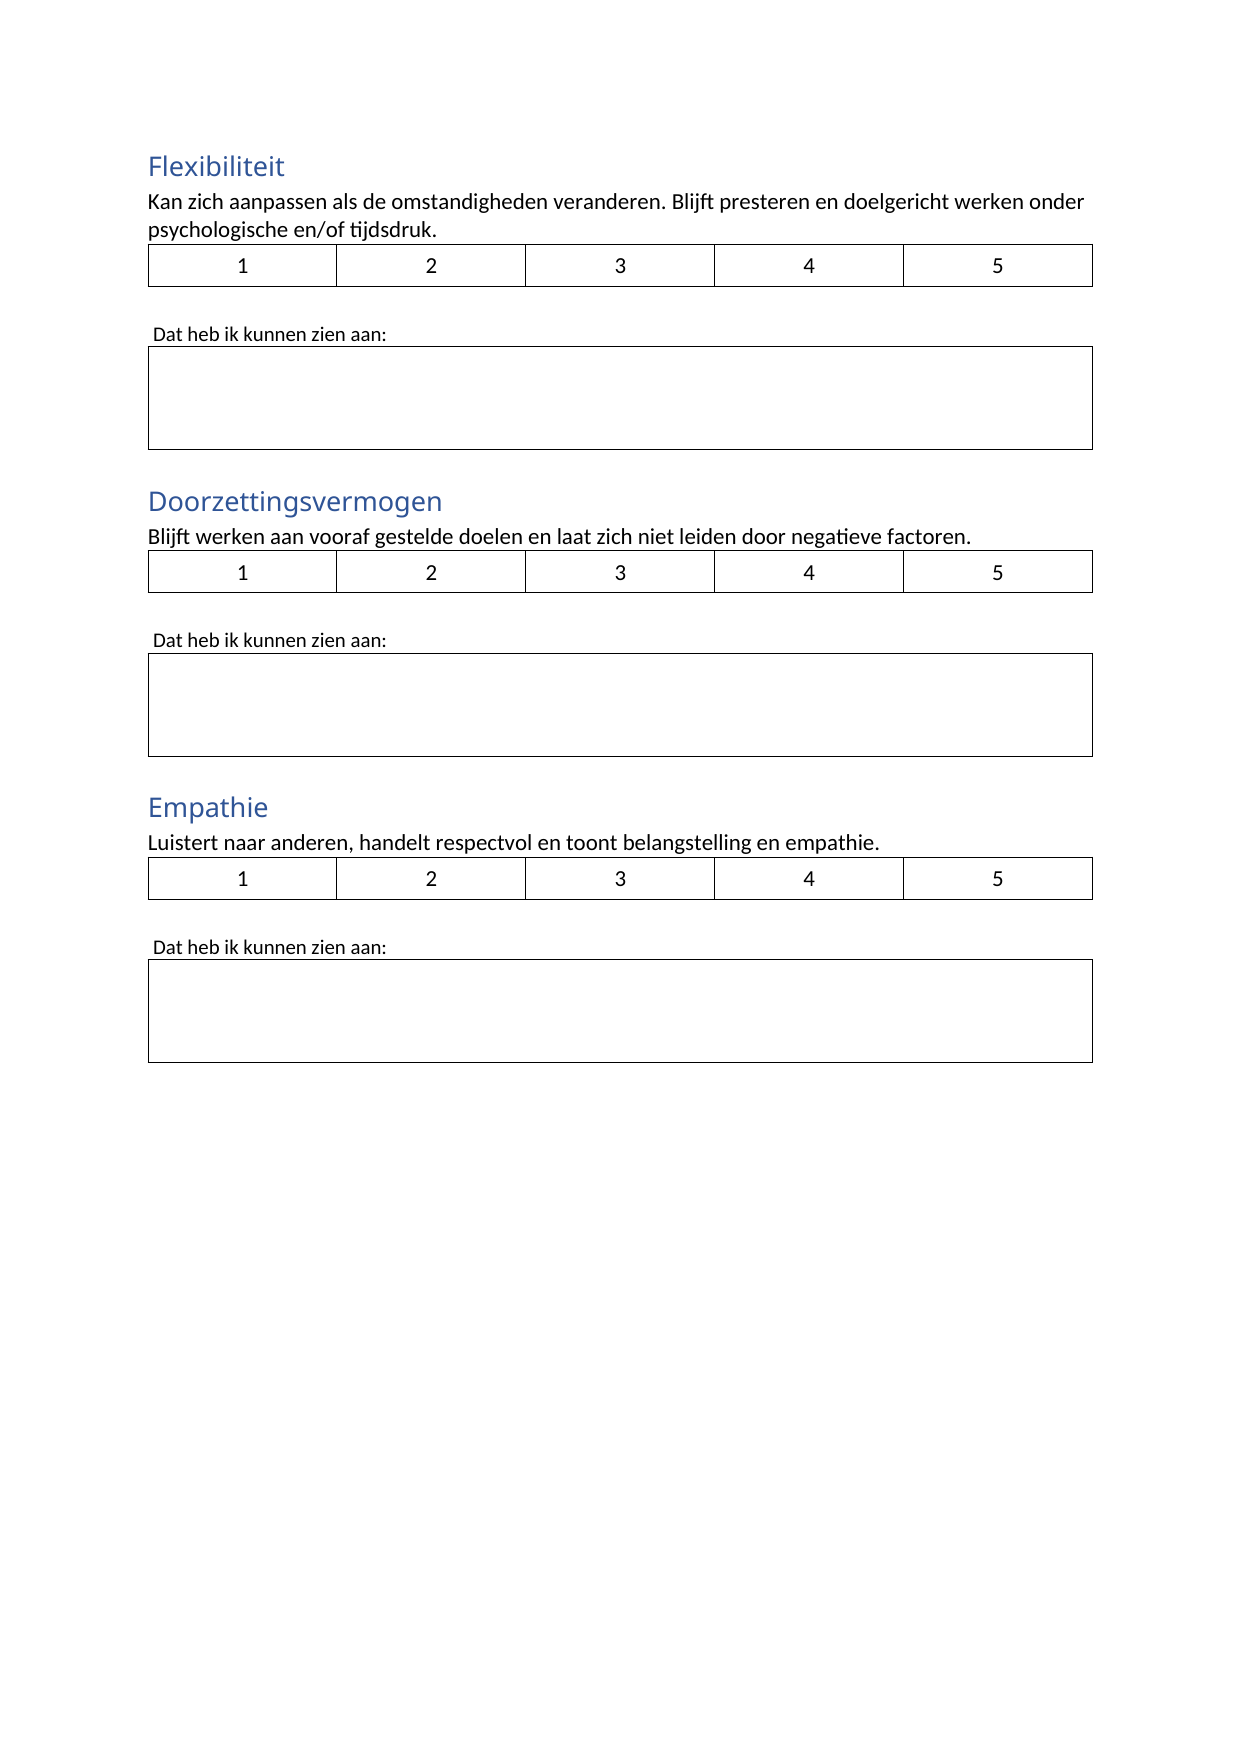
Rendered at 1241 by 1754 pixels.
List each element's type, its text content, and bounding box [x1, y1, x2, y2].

text Luistert naar anderen, handelt respectvol en toont belangstelling en empathie. [148, 828, 1093, 857]
table_header 3 [526, 551, 714, 592]
subtitle Doorzettingsvermogen [148, 482, 1093, 519]
table_header 1 [149, 858, 336, 899]
table_header [149, 347, 1092, 449]
table_header 4 [715, 245, 903, 286]
table_header 4 [715, 551, 903, 592]
table_header 3 [526, 245, 714, 286]
subtitle Flexibiliteit [148, 148, 1093, 184]
text Dat heb ik kunnen zien aan: [148, 321, 1093, 346]
table_header 2 [337, 245, 525, 286]
subtitle Empathie [148, 789, 1093, 826]
text Blijft werken aan vooraf gestelde doelen en laat zich niet leiden door negatieve factoren. [148, 522, 1093, 550]
table_header [149, 960, 1092, 1062]
table_header 2 [337, 551, 525, 592]
table_header [149, 654, 1092, 756]
table_header 5 [904, 858, 1092, 899]
table_header 5 [904, 245, 1092, 286]
table_header 5 [904, 551, 1092, 592]
table_header 1 [149, 245, 336, 286]
table_header 4 [715, 858, 903, 899]
table_header 3 [526, 858, 714, 899]
text Kan zich aanpassen als de omstandigheden veranderen. Blijft presteren en doelgericht werken onder psychologische en/of tijdsdruk. [148, 187, 1093, 243]
text Dat heb ik kunnen zien aan: [148, 627, 1093, 653]
text Dat heb ik kunnen zien aan: [148, 934, 1093, 959]
table_header 1 [149, 551, 336, 592]
table_header 2 [337, 858, 525, 899]
